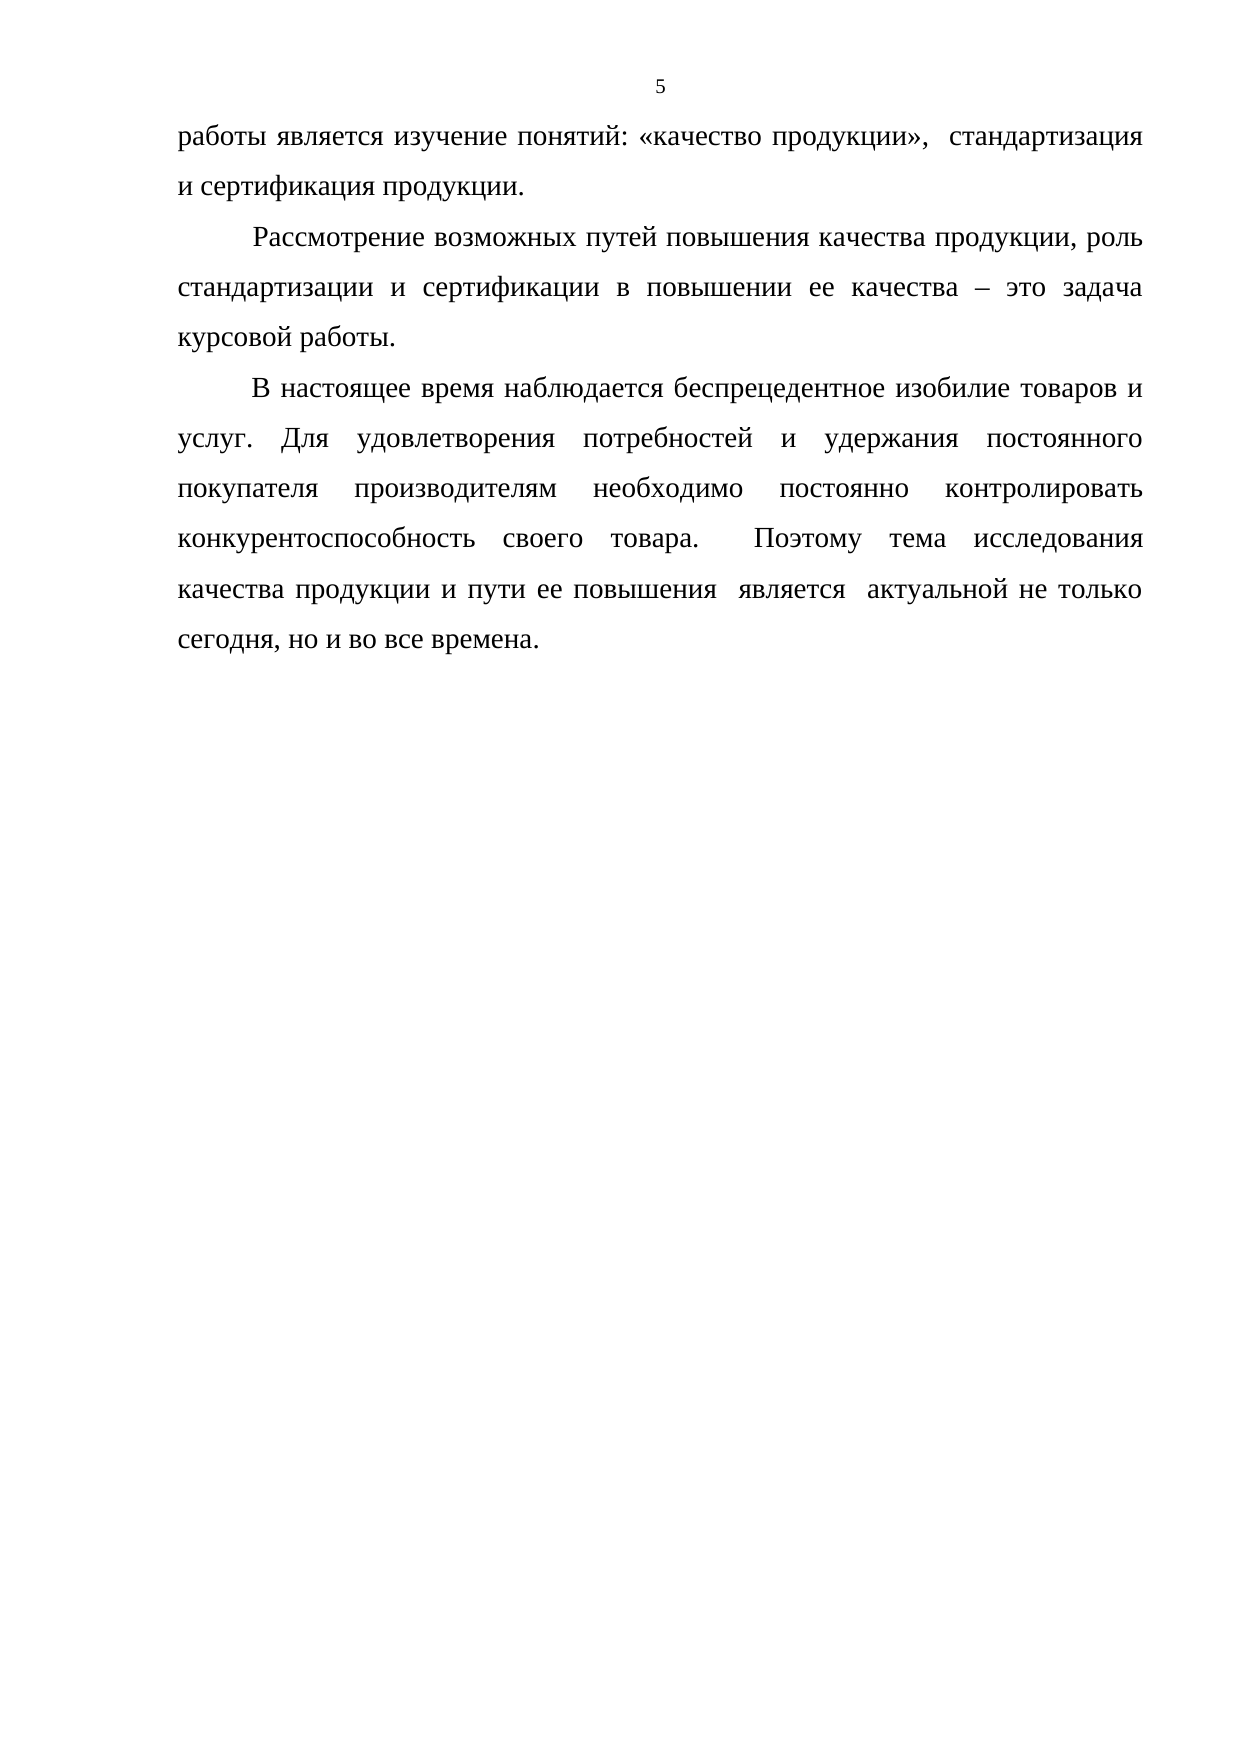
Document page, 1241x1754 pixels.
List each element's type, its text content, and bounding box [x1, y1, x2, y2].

text В настоящее время наблюдается беспрецедентное изобилие товаров и услуг. Для удовлетворения потребностей и удержания постоянного покупателя производителям необходимо постоянно контролировать конкурентоспособность своего товара. Поэтому тема исследования качества продукции и пути ее повышения является актуальной не только сегодня, но и во все времена. [177, 370, 1144, 655]
text Рассмотрение возможных путей повышения качества продукции, роль стандартизации и сертификации в повышении ее качества – это задача курсовой работы. [177, 219, 1144, 353]
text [177, 118, 1144, 202]
